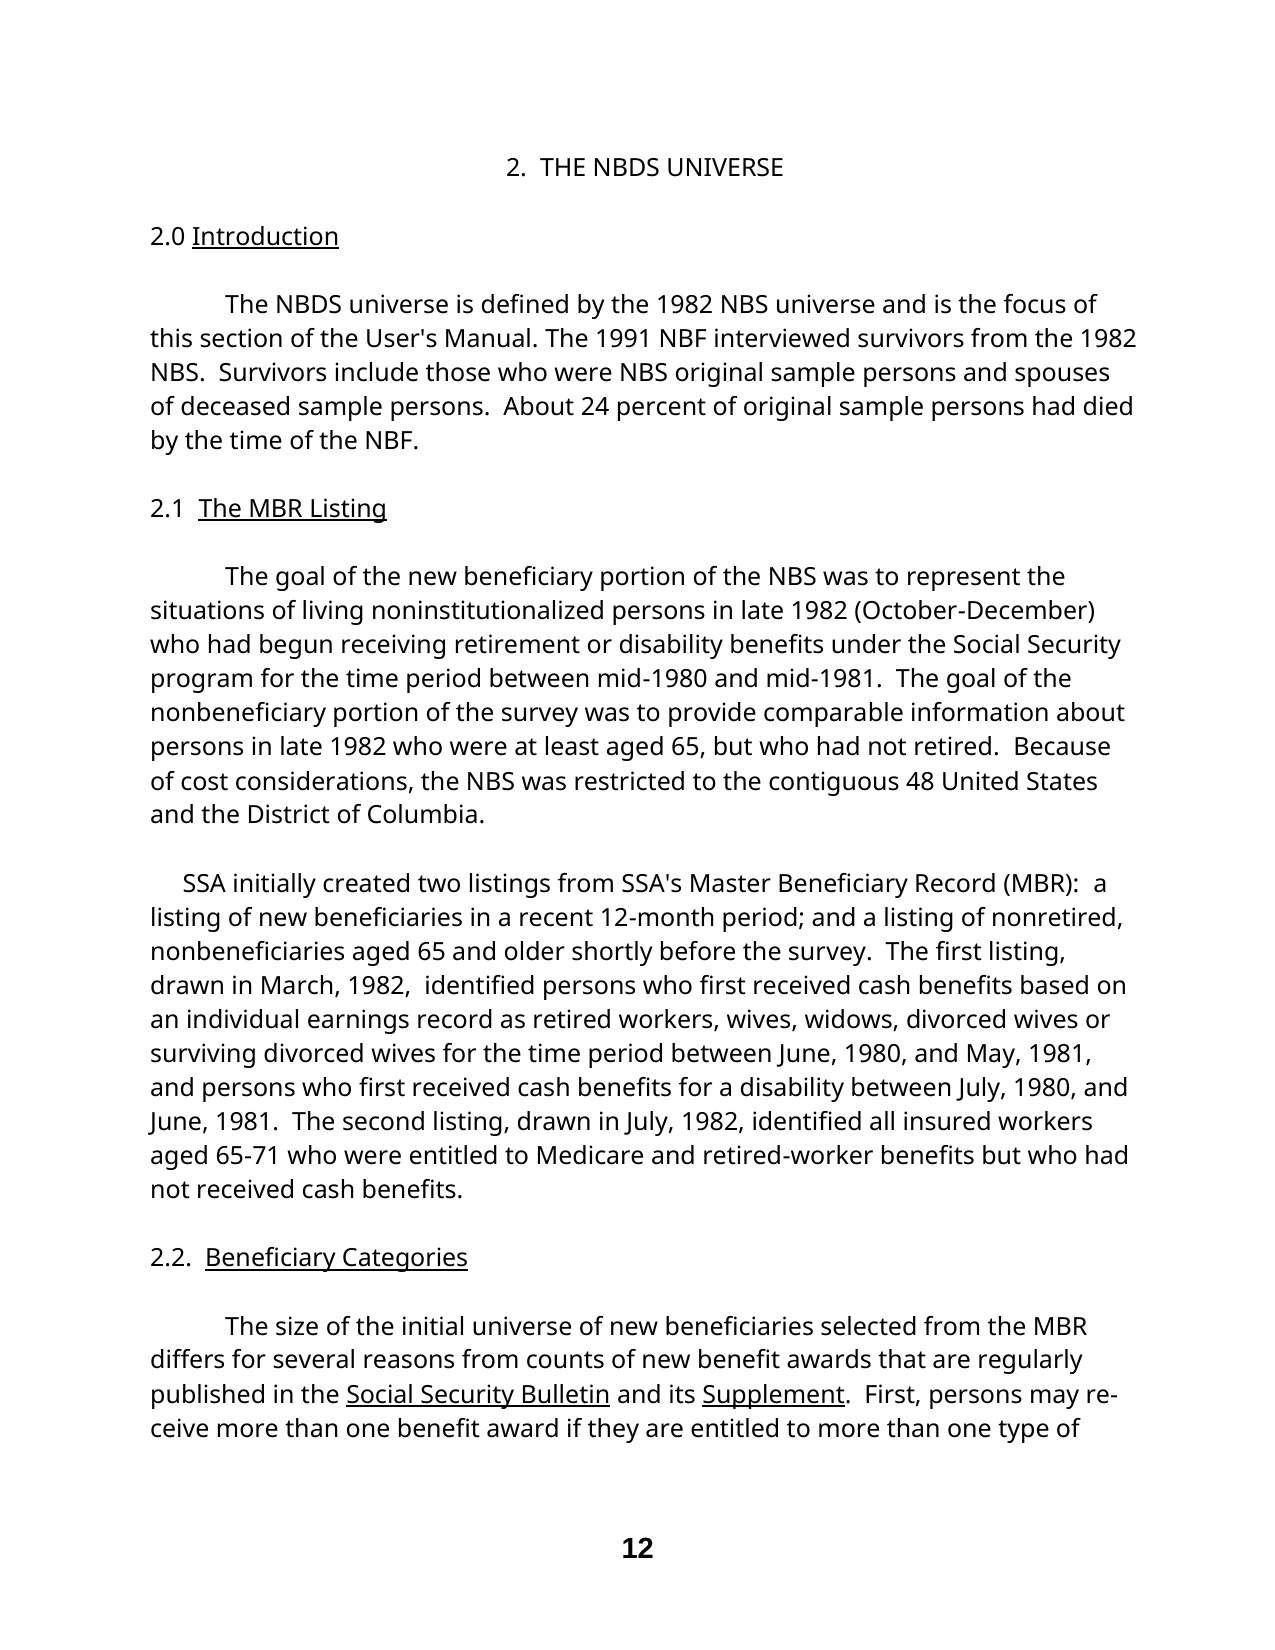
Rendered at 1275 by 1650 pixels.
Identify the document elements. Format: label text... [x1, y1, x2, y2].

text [150, 1308, 1140, 1444]
text The goal of the new beneficiary portion of the NBS was to represent the situations of living noninstitutionalized persons in late 1982 (October-December) who had begun receiving retirement or disability benefits under the Social Security program for the time period between mid-1980 and mid-1981. The goal of the nonbeneficiary portion of the survey was to provide comparable information about persons in late 1982 who were at least aged 65, but who had not retired. Because of cost considerations, the NBS was restricted to the contiguous 48 United States and the District of Columbia. [150, 559, 1140, 831]
text The NBDS universe is defined by the 1982 NBS universe and is the focus of this section of the User's Manual. The 1991 NBF interviewed survivors from the 1982 NBS. Survivors include those who were NBS original sample persons and spouses of deceased sample persons. About 24 percent of original sample persons had died by the time of the NBF. [150, 286, 1140, 457]
text SSA initially created two listings from SSA's Master Beneficiary Record (MBR): a listing of new beneficiaries in a recent 12-month period; and a listing of nonretired, nonbeneficiaries aged 65 and older shortly before the survey. The first listing, drawn in March, 1982, identified persons who first received cash benefits based on an individual earnings record as retired workers, wives, widows, divorced wives or surviving divorced wives for the time period between June, 1980, and May, 1981, and persons who first received cash benefits for a disability between July, 1980, and June, 1981. The second listing, drawn in July, 1982, identified all insured workers aged 65-71 who were entitled to Medicare and retired-worker benefits but who had not received cash benefits. [150, 865, 1140, 1206]
text 2. THE NBDS UNIVERSE [150, 150, 1140, 184]
text 2.0 Introduction [150, 218, 1140, 252]
text 2.2. Beneficiary Categories [150, 1240, 1140, 1274]
text 2.1 The MBR Listing [150, 491, 1140, 525]
